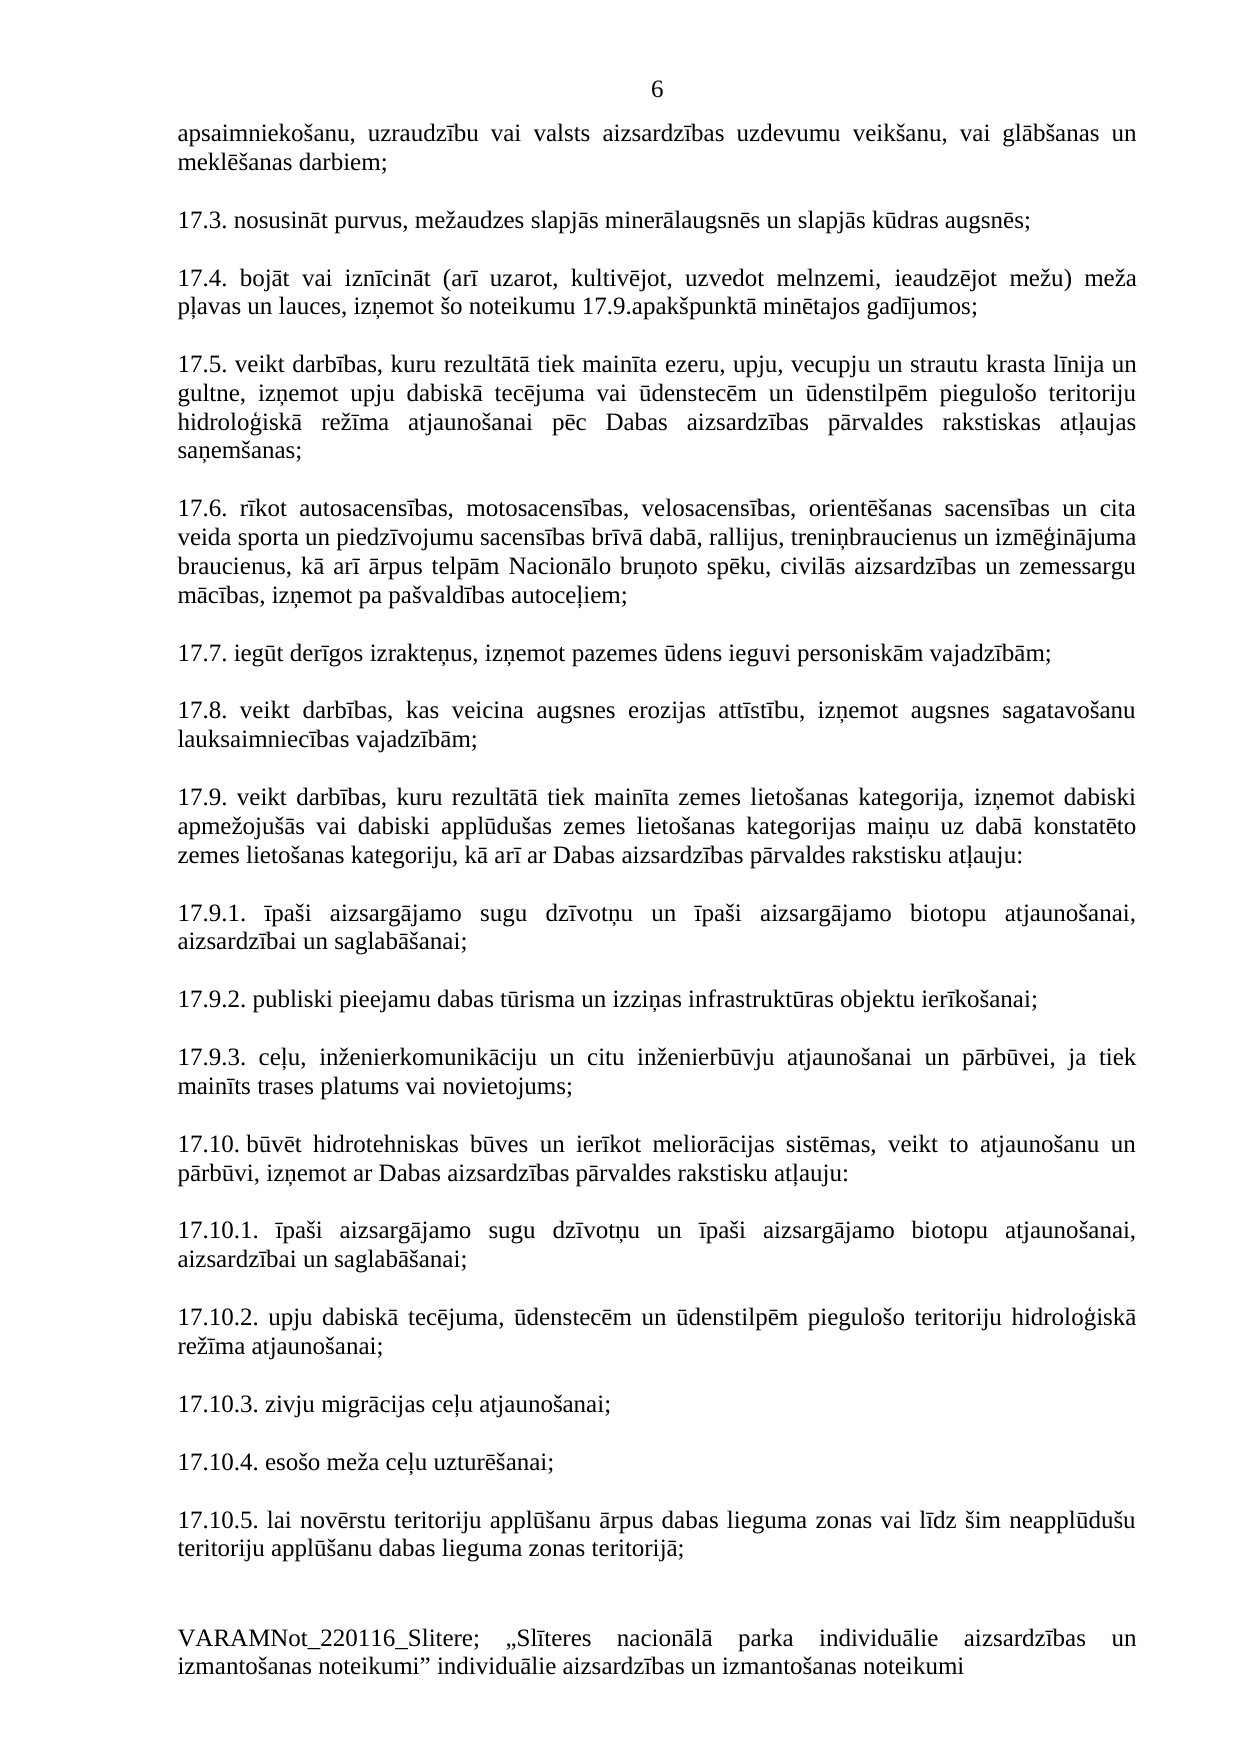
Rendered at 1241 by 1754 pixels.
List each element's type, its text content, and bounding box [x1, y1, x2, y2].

text 17.9.2. publiski pieejamu dabas tūrisma un izziņas infrastruktūras objektu ierīkošanai; [177, 984, 1137, 1013]
text 17.9.1. īpaši aizsargājamo sugu dzīvotņu un īpaši aizsargājamo biotopu atjaunošanai, aizsardzībai un saglabāšanai; [177, 898, 1137, 955]
text 17.10.1. īpaši aizsargājamo sugu dzīvotņu un īpaši aizsargājamo biotopu atjaunošanai, aizsardzībai un saglabāšanai; [177, 1216, 1137, 1273]
text 17.3. nosusināt purvus, mežaudzes slapjās minerālaugsnēs un slapjās kūdras augsnēs; [177, 205, 1137, 233]
text 17.10.4. esošo meža ceļu uzturēšanai; [177, 1447, 1137, 1476]
text 17.8. veikt darbības, kas veicina augsnes erozijas attīstību, izņemot augsnes sagatavošanu lauksaimniecības vajadzībām; [177, 696, 1137, 753]
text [177, 118, 1137, 176]
text 17.10.5. lai novērstu teritoriju applūšanu ārpus dabas lieguma zonas vai līdz šim neapplūdušu teritoriju applūšanu dabas lieguma zonas teritorijā; [177, 1505, 1137, 1562]
text 17.9.3. ceļu, inženierkomunikāciju un citu inženierbūvju atjaunošanai un pārbūvei, ja tiek mainīts trases platums vai novietojums; [177, 1042, 1137, 1100]
text 17.9. veikt darbības, kuru rezultātā tiek mainīta zemes lietošanas kategorija, izņemot dabiski apmežojušās vai dabiski applūdušas zemes lietošanas kategorijas maiņu uz dabā konstatēto zemes lietošanas kategoriju, kā arī ar Dabas aizsardzības pārvaldes rakstisku atļauju: [177, 782, 1137, 868]
text 17.6. rīkot autosacensības, motosacensības, velosacensības, orientēšanas sacensības un cita veida sporta un piedzīvojumu sacensības brīvā dabā, rallijus, treniņbraucienus un izmēģinājuma braucienus, kā arī ārpus telpām Nacionālo bruņoto spēku, civilās aizsardzības un zemessargu mācības, izņemot pa pašvaldības autoceļiem; [177, 493, 1137, 608]
text 17.10.2. upju dabiskā tecējuma, ūdenstecēm un ūdenstilpēm piegulošo teritoriju hidroloģiskā režīma atjaunošanai; [177, 1302, 1137, 1360]
text 17.10.3. zivju migrācijas ceļu atjaunošanai; [177, 1389, 1137, 1418]
text 17.7. iegūt derīgos izrakteņus, izņemot pazemes ūdens ieguvi personiskām vajadzībām; [177, 638, 1137, 666]
text 17.5. veikt darbības, kuru rezultātā tiek mainīta ezeru, upju, vecupju un strautu krasta līnija un gultne, izņemot upju dabiskā tecējuma vai ūdenstecēm un ūdenstilpēm piegulošo teritoriju hidroloģiskā režīma atjaunošanai pēc Dabas aizsardzības pārvaldes rakstiskas atļaujas saņemšanas; [177, 349, 1137, 464]
text 17.10. būvēt hidrotehniskas būves un ierīkot meliorācijas sistēmas, veikt to atjaunošanu un pārbūvi, izņemot ar Dabas aizsardzības pārvaldes rakstisku atļauju: [177, 1129, 1137, 1186]
text 17.4. bojāt vai iznīcināt (arī uzarot, kultivējot, uzvedot melnzemi, ieaudzējot mežu) meža pļavas un lauces, izņemot šo noteikumu 17.9.apakšpunktā minētajos gadījumos; [177, 263, 1137, 320]
